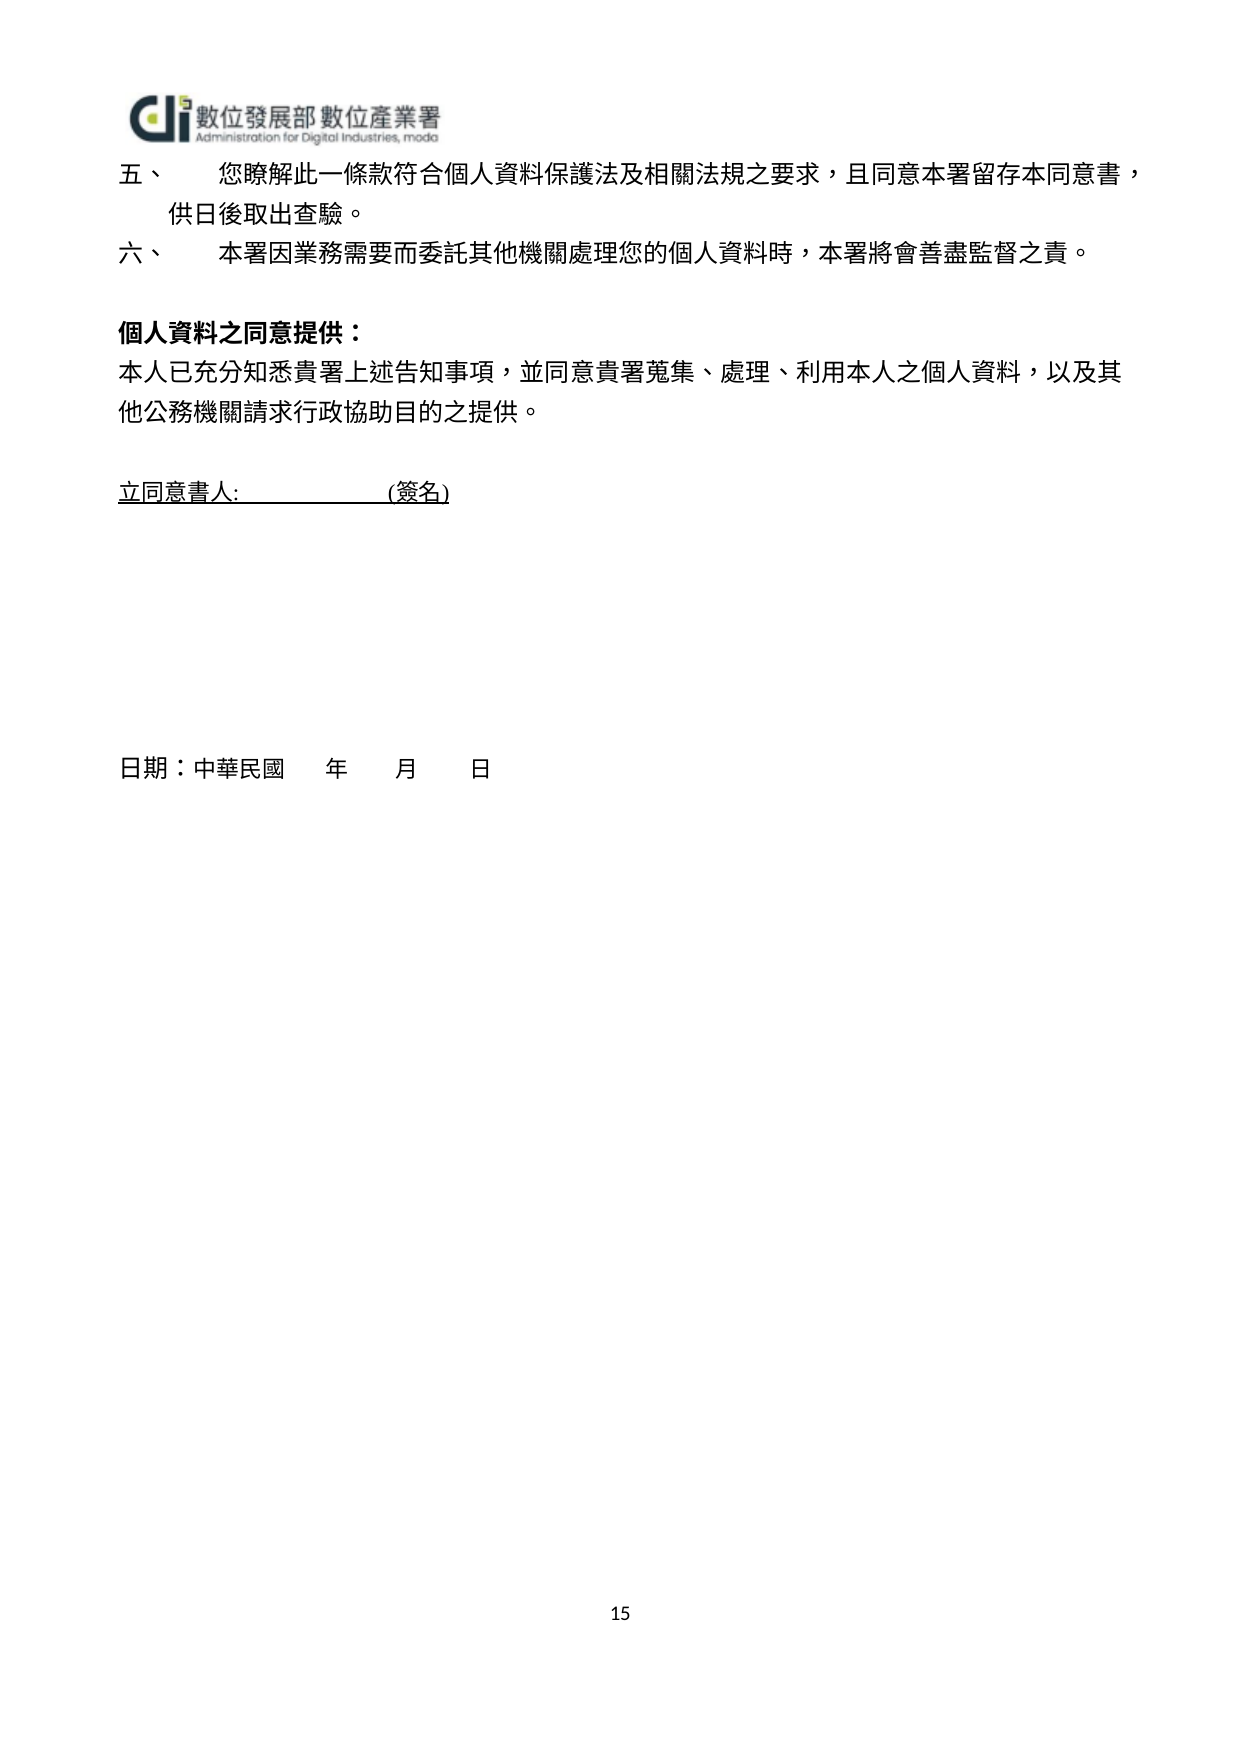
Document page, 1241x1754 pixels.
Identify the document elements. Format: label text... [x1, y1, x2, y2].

list 本署因業務需要而委託其他機關處理您的個人資料時，本署將會善盡監督之責。 [118, 231, 1122, 271]
list 您瞭解此一條款符合個人資料保護法及相關法規之要求，且同意本署留存本同意書，供日後取出查驗。 [118, 152, 1122, 231]
text 個人資料之同意提供： [118, 310, 1122, 350]
picture [118, 88, 448, 152]
text 本人已充分知悉貴署上述告知事項，並同意貴署蒐集、處理、利用本人之個人資料，以及其他公務機關請求行政協助目的之提供。 [118, 389, 1122, 429]
text 立同意書人: (簽名) [118, 469, 1122, 508]
text 日期：中華民國 年 月 日 [118, 746, 1122, 785]
